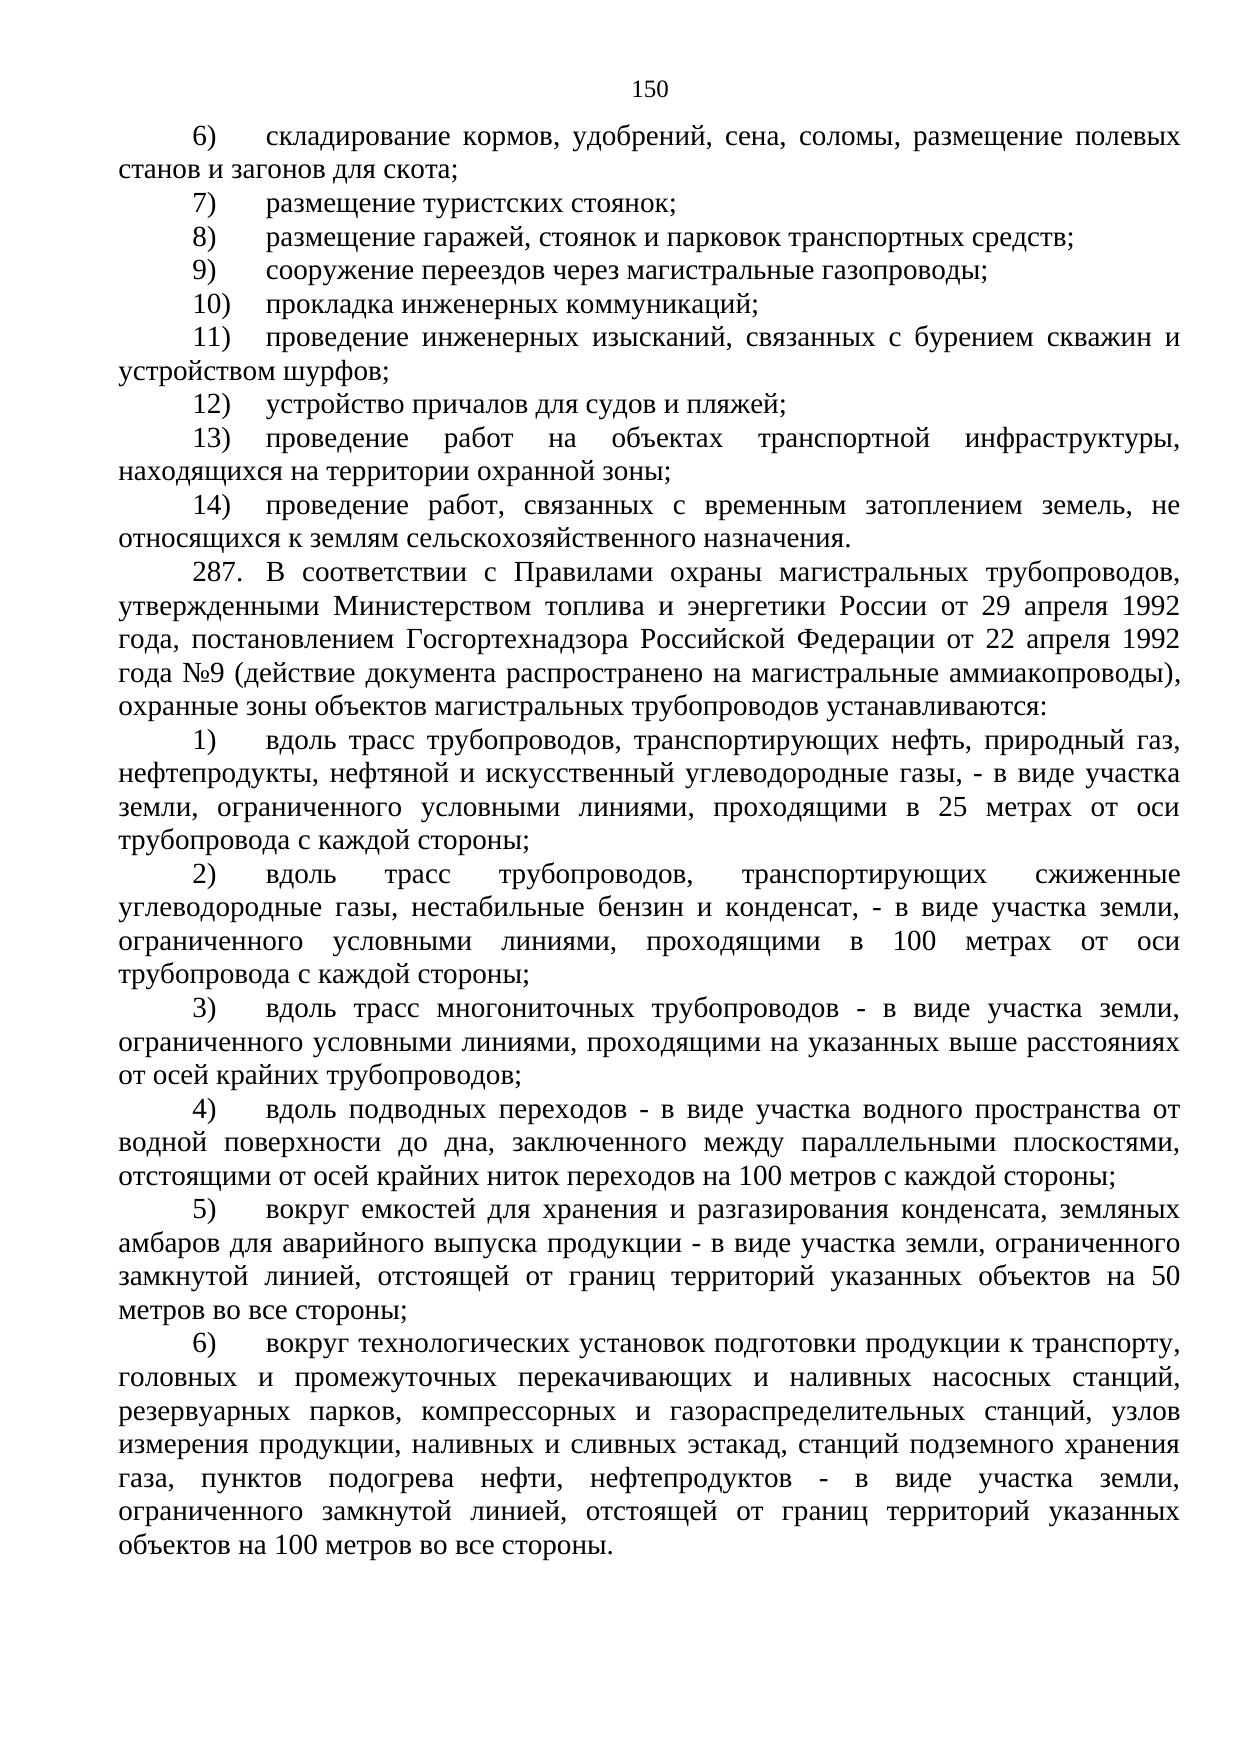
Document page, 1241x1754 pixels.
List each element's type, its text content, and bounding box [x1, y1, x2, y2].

list прокладка инженерных коммуникаций; [118, 286, 1181, 319]
list вокруг емкостей для хранения и разгазирования конденсата, земляных амбаров для аварийного выпуска продукции - в виде участка земли, ограниченного замкнутой линией, отстоящей от границ территорий указанных объектов на 50 метров во все стороны; [118, 1191, 1181, 1326]
list вдоль трасс трубопроводов, транспортирующих сжиженные углеводородные газы, нестабильные бензин и конденсат, - в виде участка земли, ограниченного условными линиями, проходящими в 100 метрах от оси трубопровода с каждой стороны; [118, 856, 1181, 990]
list вдоль подводных переходов - в виде участка водного пространства от водной поверхности до дна, заключенного между параллельными плоскостями, отстоящими от осей крайних ниток переходов на 100 метров с каждой стороны; [118, 1091, 1181, 1191]
list В соответствии с Правилами охраны магистральных трубопроводов, утвержденными Министерством топлива и энергетики России от , постановлением Госгортехнадзора Российской Федерации от №9 (действие документа распространено на магистральные аммиакопроводы), охранные зоны объектов магистральных трубопроводов устанавливаются: [118, 554, 1181, 722]
list вокруг технологических установок подготовки продукции к транспорту, головных и промежуточных перекачивающих и наливных насосных станций, резервуарных парков, компрессорных и газораспределительных станций, узлов измерения продукции, наливных и сливных эстакад, станций подземного хранения газа, пунктов подогрева нефти, нефтепродуктов - в виде участка земли, ограниченного замкнутой линией, отстоящей от границ территорий указанных объектов на 100 метров во все стороны. [118, 1326, 1181, 1560]
list складирование кормов, удобрений, сена, соломы, размещение полевых станов и загонов для скота; [118, 118, 1181, 185]
list вдоль трасс трубопроводов, транспортирующих нефть, природный газ, нефтепродукты, нефтяной и искусственный углеводородные газы, - в виде участка земли, ограниченного условными линиями, проходящими в 25 метрах от оси трубопровода с каждой стороны; [118, 722, 1181, 856]
list размещение гаражей, стоянок и парковок транспортных средств; [118, 219, 1181, 252]
list сооружение переездов через магистральные газопроводы; [118, 252, 1181, 286]
list проведение работ, связанных с временным затоплением земель, не относящихся к землям сельскохозяйственного назначения. [118, 487, 1181, 554]
list вдоль трасс многониточных трубопроводов - в виде участка земли, ограниченного условными линиями, проходящими на указанных выше расстояниях от осей крайних трубопроводов; [118, 990, 1181, 1091]
list проведение работ на объектах транспортной инфраструктуры, находящихся на территории охранной зоны; [118, 420, 1181, 487]
list размещение туристских стоянок; [118, 185, 1181, 219]
list устройство причалов для судов и пляжей; [118, 386, 1181, 420]
list проведение инженерных изысканий, связанных с бурением скважин и устройством шурфов; [118, 319, 1181, 386]
